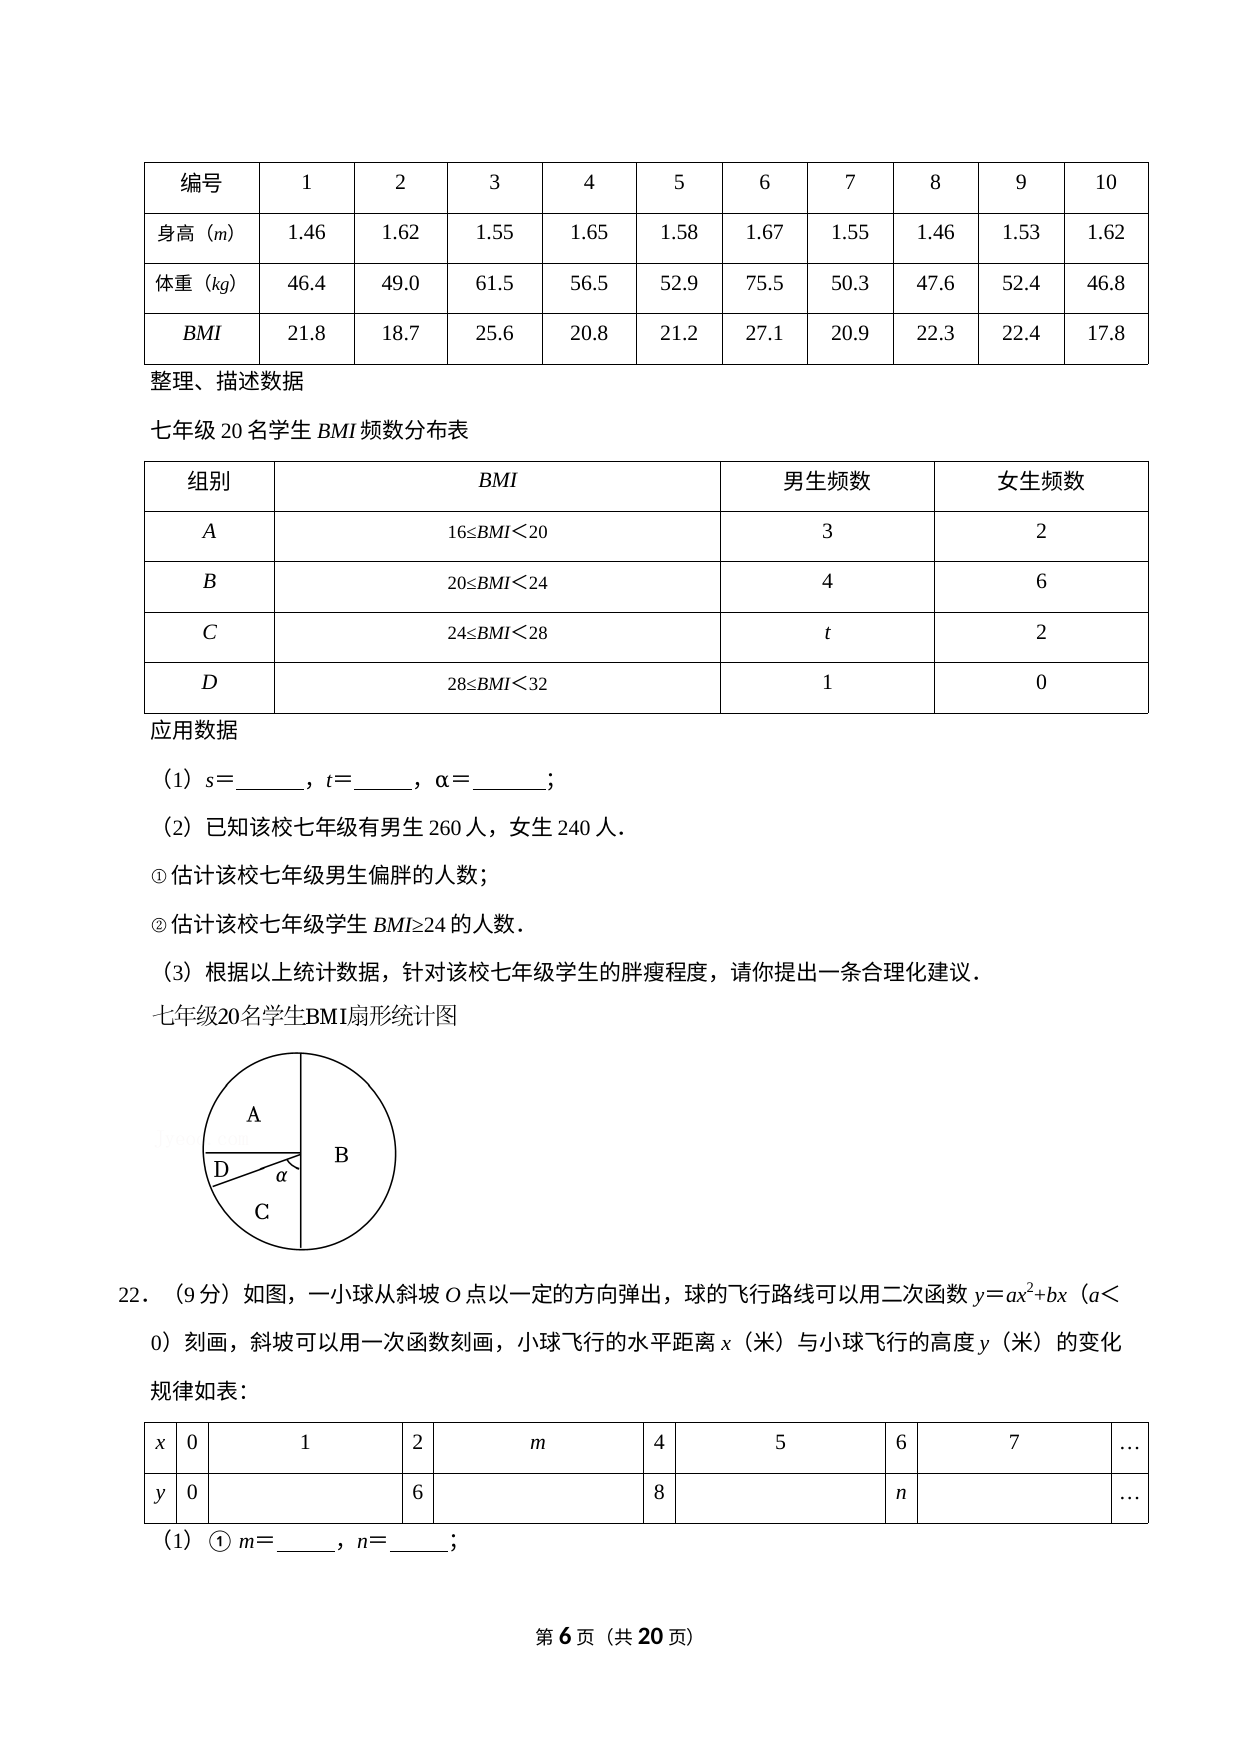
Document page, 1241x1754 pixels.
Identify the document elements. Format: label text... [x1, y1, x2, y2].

table_cell 25.6 [448, 314, 542, 364]
text 22．（9分）如图，一小球从斜坡O点以一定的方向弹出，球的飞行路线可以用二次函数y＝ax2+bx（a＜0）刻画，斜坡可以用一次函数刻画，小球飞行的水平距离x（米）与小球飞行的高度y（米）的变化规律如表： [118, 1276, 1122, 1406]
text 应用数据 [151, 714, 1122, 745]
text （2）已知该校七年级有男生260人，女生240人． [151, 809, 1122, 842]
table_cell 52.4 [979, 264, 1064, 313]
table_cell 8 [644, 1474, 675, 1523]
table_cell 50.3 [808, 264, 893, 313]
text （3）根据以上统计数据，针对该校七年级学生的胖瘦程度，请你提出一条合理化建议． [151, 954, 1122, 987]
table_cell 3 [721, 512, 934, 561]
table_cell [434, 1474, 643, 1523]
table_header 4 [543, 163, 636, 212]
table_cell C [145, 613, 274, 662]
table_header 7 [808, 163, 893, 212]
table_cell 0 [177, 1474, 208, 1523]
table_header 3 [448, 163, 542, 212]
table_cell 1.46 [260, 214, 354, 263]
table_cell 1.53 [979, 214, 1064, 263]
table_header … [1112, 1423, 1148, 1472]
table_cell [918, 1474, 1111, 1523]
table_header 6 [886, 1423, 917, 1472]
table_cell 体重（kg） [145, 264, 259, 313]
table_header 5 [676, 1423, 885, 1472]
table_cell 1.55 [808, 214, 893, 263]
table_cell 1.46 [894, 214, 978, 263]
table_header m [434, 1423, 643, 1472]
table_cell 20≤BMI＜24 [275, 562, 720, 612]
table_header 组别 [145, 462, 274, 511]
table_cell 46.4 [260, 264, 354, 313]
table_cell 20.9 [808, 314, 893, 364]
table_cell t [721, 613, 934, 662]
table_cell n [886, 1474, 917, 1523]
table_cell 61.5 [448, 264, 542, 313]
table_header 9 [979, 163, 1064, 212]
table_cell 16≤BMI＜20 [275, 512, 720, 561]
table_cell y [145, 1474, 176, 1523]
table_header 8 [894, 163, 978, 212]
text （1）①m＝ ，n＝ ； [151, 1524, 1122, 1556]
table_header 7 [918, 1423, 1111, 1472]
table_cell 22.3 [894, 314, 978, 364]
table_cell 1.67 [723, 214, 807, 263]
table_cell D [145, 663, 274, 713]
table_cell 6 [935, 562, 1148, 612]
table_cell 47.6 [894, 264, 978, 313]
table_cell 1.55 [448, 214, 542, 263]
table_header 5 [637, 163, 722, 212]
table_cell 27.1 [723, 314, 807, 364]
table_cell 21.2 [637, 314, 722, 364]
table_header 编号 [145, 163, 259, 212]
table_cell 1.58 [637, 214, 722, 263]
table_cell 21.8 [260, 314, 354, 364]
table_cell 4 [721, 562, 934, 612]
table_cell 18.7 [355, 314, 447, 364]
table_header 6 [723, 163, 807, 212]
table_cell 17.8 [1065, 314, 1148, 364]
table_cell 24≤BMI＜28 [275, 613, 720, 662]
table_header 10 [1065, 163, 1148, 212]
table_cell 75.5 [723, 264, 807, 313]
table_header 男生频数 [721, 462, 934, 511]
table_header 0 [177, 1423, 208, 1472]
table_cell 28≤BMI＜32 [275, 663, 720, 713]
text ②估计该校七年级学生BMI≥24的人数． [151, 906, 1122, 939]
table_cell 身高（m） [145, 214, 259, 263]
table_cell 1.62 [1065, 214, 1148, 263]
table_cell 46.8 [1065, 264, 1148, 313]
table_cell 1.62 [355, 214, 447, 263]
text 整理、描述数据 [151, 365, 1122, 396]
table_cell A [145, 512, 274, 561]
table_cell 6 [403, 1474, 433, 1523]
text （1）s＝ ，t＝ ，α＝ ； [151, 761, 1122, 794]
table_cell 2 [935, 613, 1148, 662]
table_cell … [1112, 1474, 1148, 1523]
table_header 2 [355, 163, 447, 212]
table_cell [209, 1474, 402, 1523]
table_cell 20.8 [543, 314, 636, 364]
table_cell 2 [935, 512, 1148, 561]
table_cell 0 [935, 663, 1148, 713]
table_cell 52.9 [637, 264, 722, 313]
table_header 1 [260, 163, 354, 212]
table_cell BMI [145, 314, 259, 364]
table_cell B [145, 562, 274, 612]
table_cell 22.4 [979, 314, 1064, 364]
table_header x [145, 1423, 176, 1472]
text ①估计该校七年级男生偏胖的人数； [151, 858, 1122, 890]
table_header 女生频数 [935, 462, 1148, 511]
table_header 1 [209, 1423, 402, 1472]
table_cell 1.65 [543, 214, 636, 263]
table_cell [676, 1474, 885, 1523]
table_header 4 [644, 1423, 675, 1472]
table_cell 49.0 [355, 264, 447, 313]
table_header BMI [275, 462, 720, 511]
table_cell 56.5 [543, 264, 636, 313]
text 七年级20名学生BMI频数分布表 [151, 412, 1122, 445]
table_cell 1 [721, 663, 934, 713]
table_header 2 [403, 1423, 433, 1472]
